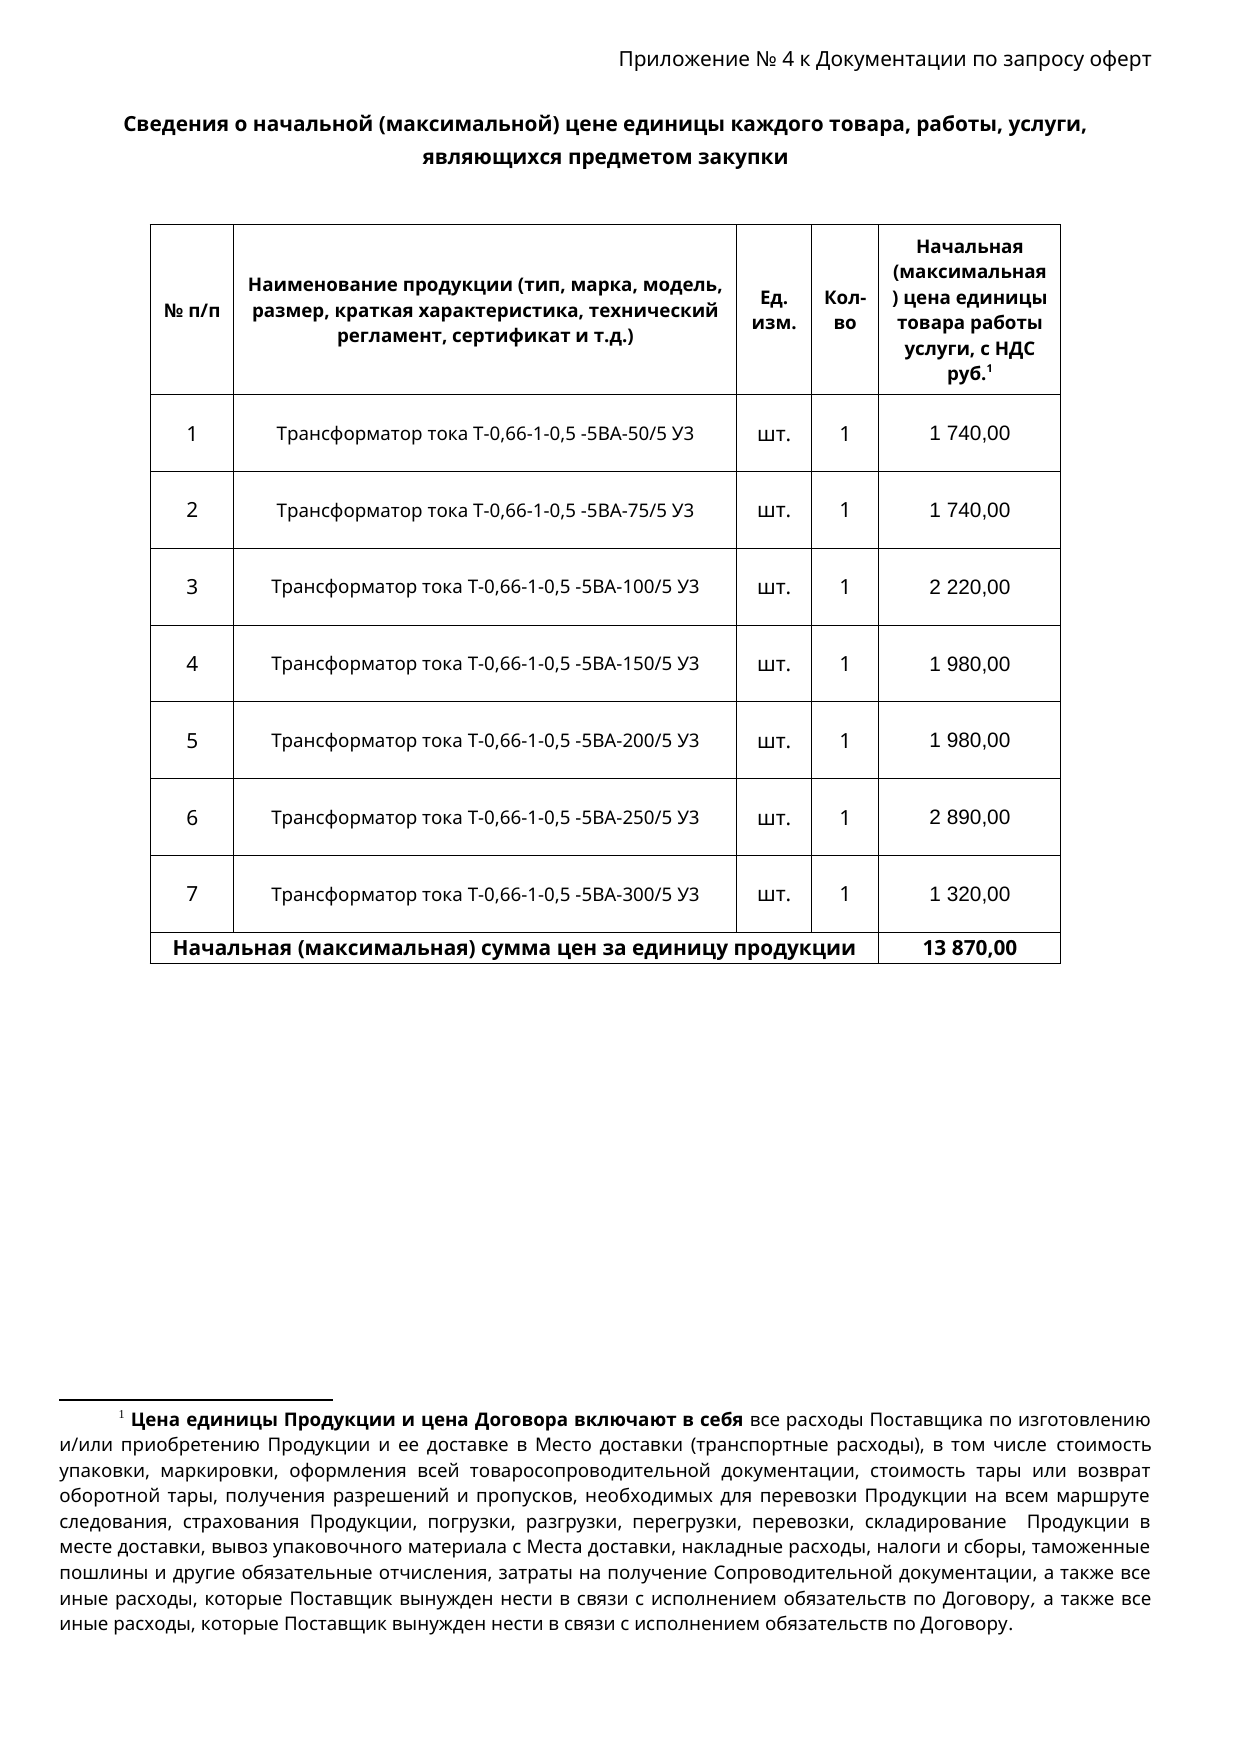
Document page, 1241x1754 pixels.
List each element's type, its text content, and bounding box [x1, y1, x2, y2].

table_cell Трансформатор тока Т-0,66-1-0,5 -5ВА-50/5 У3 [234, 395, 736, 471]
table_header Начальная (максимальная) цена единицы товара работы услуги, с НДС руб. [879, 225, 1060, 394]
table_cell 1 [812, 626, 878, 701]
table_cell Трансформатор тока Т-0,66-1-0,5 -5ВА-150/5 У3 [234, 626, 736, 701]
table_cell 1 [812, 472, 878, 548]
table_cell Трансформатор тока Т-0,66-1-0,5 -5ВА-75/5 У3 [234, 472, 736, 548]
table_cell 4 [151, 626, 233, 701]
table_cell шт. [737, 626, 811, 701]
table_cell шт. [737, 779, 811, 855]
table_cell 1 740,00 [879, 395, 1060, 471]
list Приложение № 4 к Документации по запросу оферт [134, 44, 1152, 73]
table_cell 5 [151, 702, 233, 778]
table_cell 1 [812, 856, 878, 932]
table_cell 1 [812, 779, 878, 855]
table_cell шт. [737, 856, 811, 932]
table_cell Трансформатор тока Т-0,66-1-0,5 -5ВА-200/5 У3 [234, 702, 736, 778]
table_cell Трансформатор тока Т-0,66-1-0,5 -5ВА-250/5 У3 [234, 779, 736, 855]
table_cell шт. [737, 395, 811, 471]
table_cell 2 890,00 [879, 779, 1060, 855]
table_header № п/п [151, 225, 233, 394]
table_cell 7 [151, 856, 233, 932]
table_cell 1 [812, 395, 878, 471]
table_cell 13 870,00 [879, 933, 1060, 963]
table_header Ед. изм. [737, 225, 811, 394]
table_header Кол-во [812, 225, 878, 394]
table_cell 2 [151, 472, 233, 548]
table_cell 1 740,00 [879, 472, 1060, 548]
table_cell шт. [737, 702, 811, 778]
table_cell 2 220,00 [879, 549, 1060, 624]
text Сведения о начальной (максимальной) цене единицы каждого товара, работы, услуги, являющихся предметом закупки [59, 109, 1152, 171]
table_cell шт. [737, 472, 811, 548]
table_cell 6 [151, 779, 233, 855]
table_cell 1 [151, 395, 233, 471]
table_cell Начальная (максимальная) сумма цен за единицу продукции [151, 933, 878, 963]
table_cell 1 [812, 702, 878, 778]
table_header Наименование продукции (тип, марка, модель, размер, краткая характеристика, технический регламент, сертификат и т.д.) [234, 225, 736, 394]
table_cell 1 320,00 [879, 856, 1060, 932]
table_cell 3 [151, 549, 233, 624]
table_cell Трансформатор тока Т-0,66-1-0,5 -5ВА-300/5 У3 [234, 856, 736, 932]
table_cell Трансформатор тока Т-0,66-1-0,5 -5ВА-100/5 У3 [234, 549, 736, 624]
table_cell 1 980,00 [879, 626, 1060, 701]
table_cell 1 980,00 [879, 702, 1060, 778]
table_cell шт. [737, 549, 811, 624]
table_cell 1 [812, 549, 878, 624]
